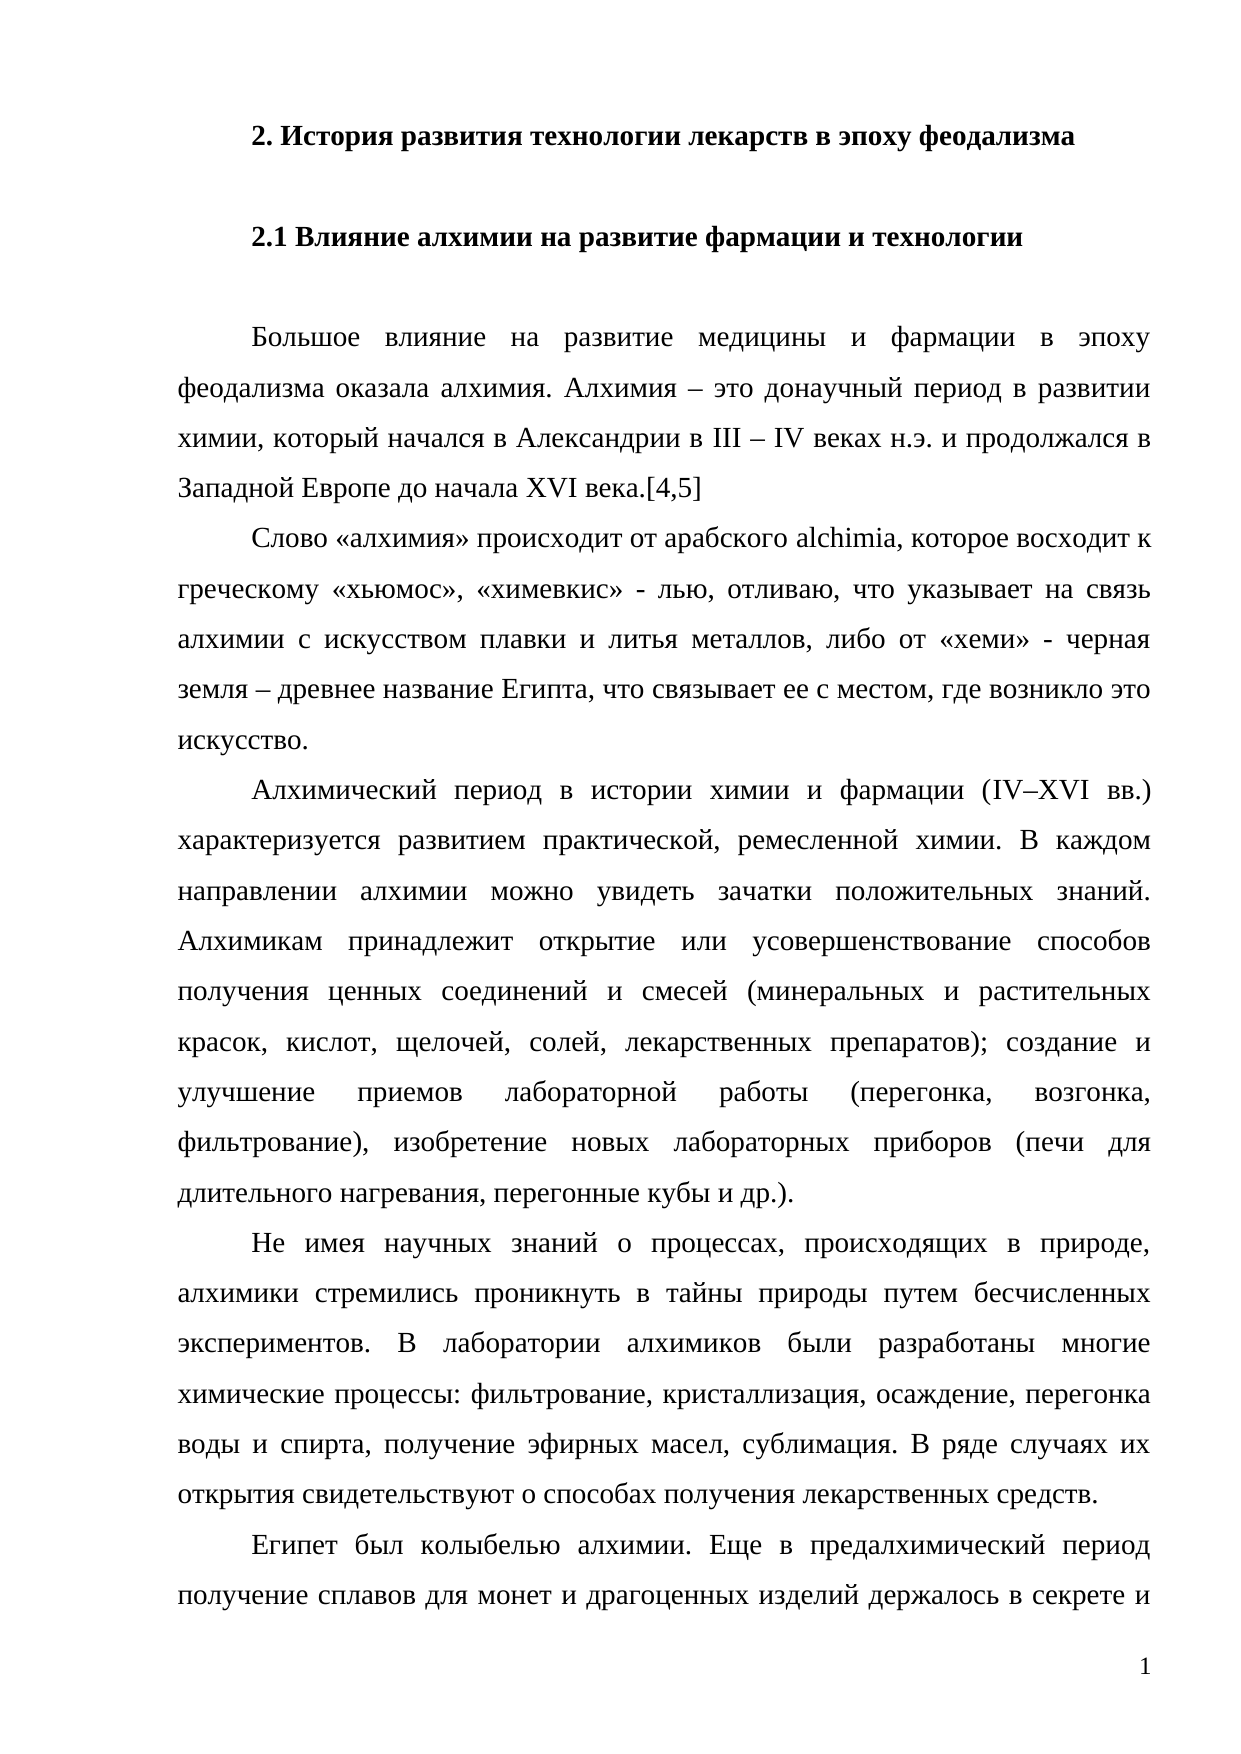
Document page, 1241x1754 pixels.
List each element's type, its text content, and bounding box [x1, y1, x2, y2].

subtitle 2.1 Влияние алхимии на развитие фармации и технологии [177, 219, 1152, 252]
text Большое влияние на развитие медицины и фармации в эпоху феодализма оказала алхимия. Алхимия – это донаучный период в развитии химии, который начался в Александрии в III – IV веках н.э. и продолжался в Западной Европе до начала XVI века.[4,5] [177, 319, 1152, 504]
text Слово «алхимия» происходит от арабского alchimia, которое восходит к греческому «хьюмос», «химевкис» - лью, отливаю, что указывает на связь алхимии с искусством плавки и литья металлов, либо от «хеми» - черная земля – древнее название Египта, что связывает ее с местом, где возникло это искусство. [177, 521, 1152, 755]
text 2. История развития технологии лекарств в эпоху феодализма [177, 118, 1152, 152]
text Алхимический период в истории химии и фармации (IV–XVI вв.) характеризуется развитием практической, ремесленной химии. В каждом направлении алхимии можно увидеть зачатки положительных знаний. Алхимикам принадлежит открытие или усовершенствование способов получения ценных соединений и смесей (минеральных и растительных красок, кислот, щелочей, солей, лекарственных препаратов); создание и улучшение приемов лабораторной работы (перегонка, возгонка, фильтрование), изобретение новых лабораторных приборов (печи для длительного нагревания, перегонные кубы и др.). [177, 772, 1152, 1208]
text Не имея научных знаний о процессах, происходящих в природе, алхимики стремились проникнуть в тайны природы путем бесчисленных экспериментов. В лаборатории алхимиков были разработаны многие химические процессы: фильтрование, кристаллизация, осаждение, перегонка воды и спирта, получение эфирных масел, сублимация. В ряде случаях их открытия свидетельствуют о способах получения лекарственных средств. [177, 1225, 1152, 1510]
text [177, 1527, 1152, 1611]
